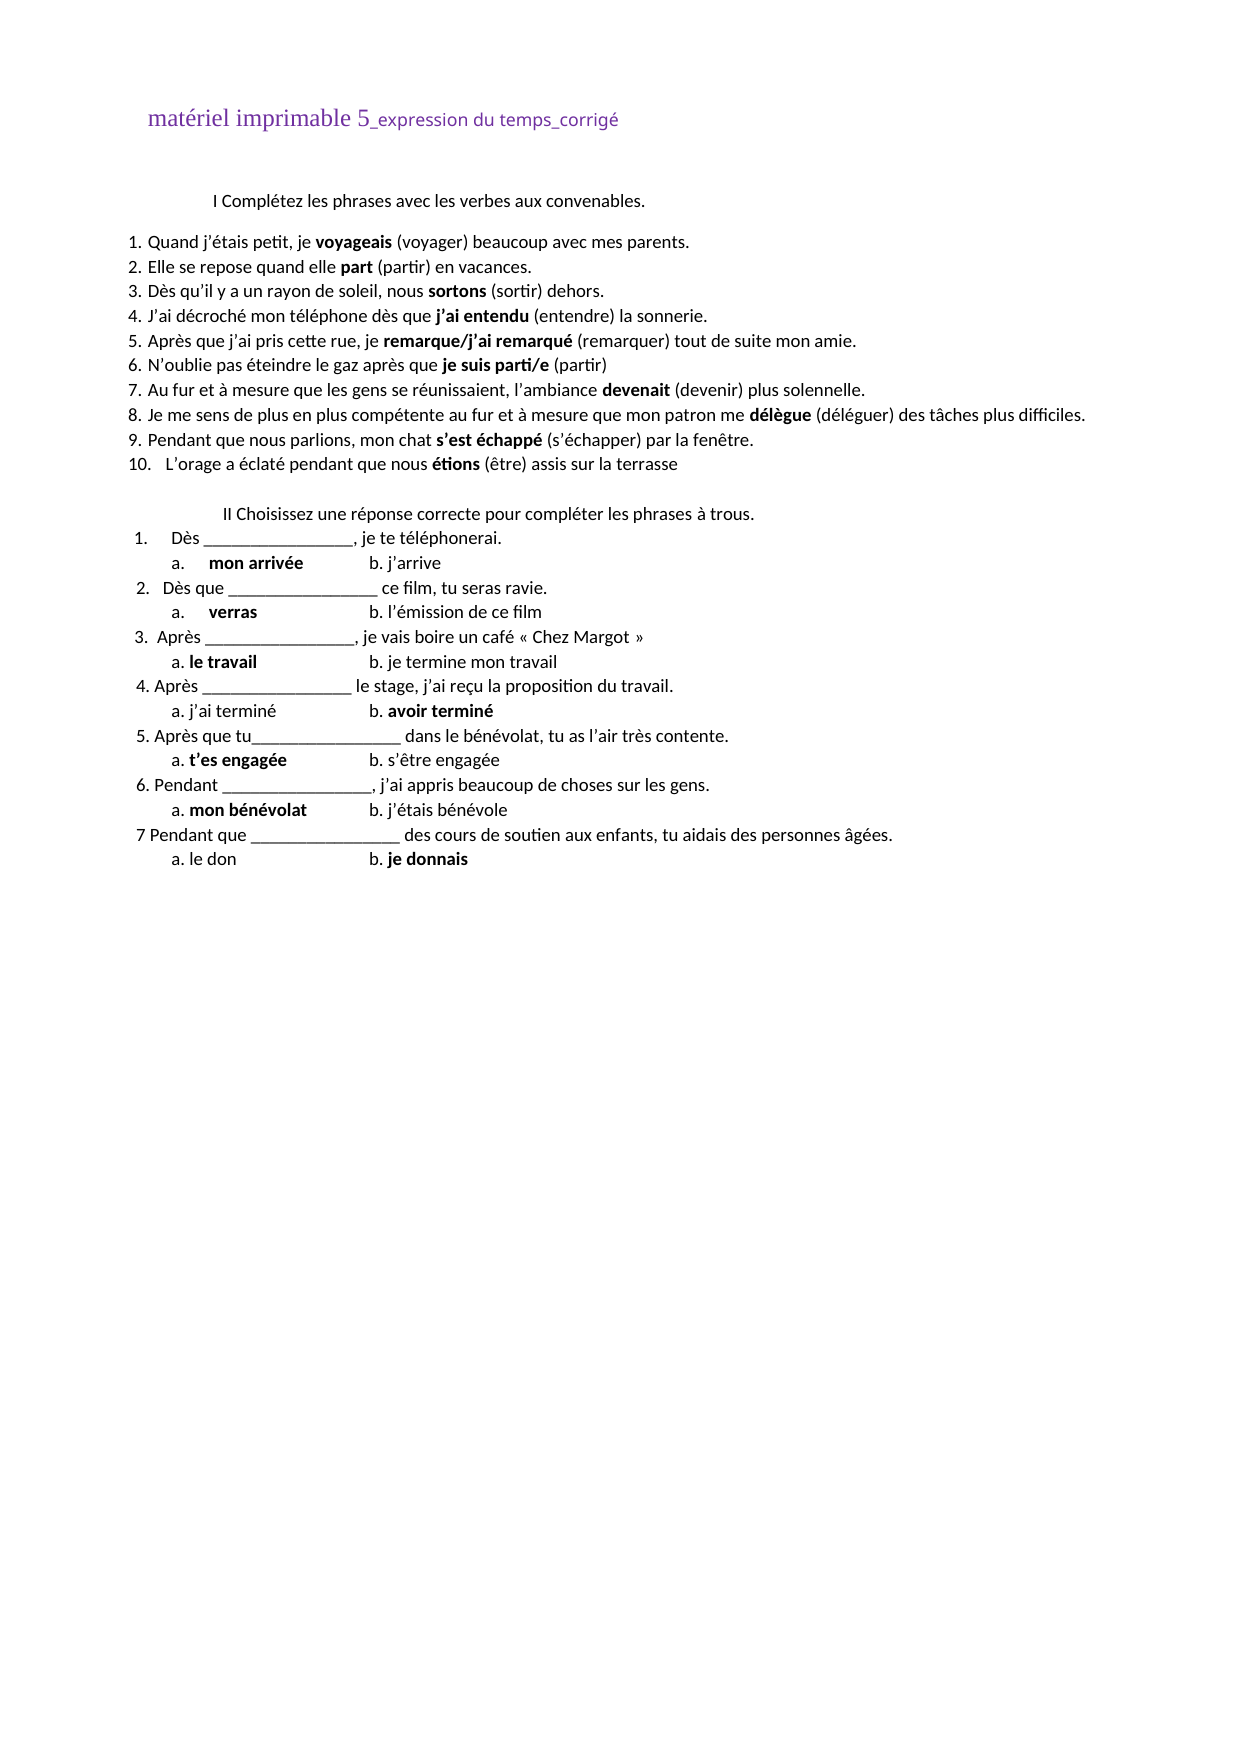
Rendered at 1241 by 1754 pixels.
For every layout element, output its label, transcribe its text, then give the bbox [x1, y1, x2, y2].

list a. j’ai terminé b. avoir terminé [171, 699, 1098, 722]
list 4. Après ________________ le stage, j’ai reçu la proposition du travail. [136, 674, 1098, 697]
list Au fur et à mesure que les gens se réunissaient, l’ambiance devenait (devenir) plus solennelle. [128, 378, 1093, 401]
list 2. Dès que ________________ ce film, tu seras ravie. [136, 576, 1098, 599]
list L’orage a éclaté pendant que nous étions (être) assis sur la terrasse [128, 452, 1093, 475]
list mon arrivée b. j’arrive [171, 551, 1098, 574]
list Dès ________________, je te téléphonerai. [134, 526, 1098, 549]
list 5. Après que tu________________ dans le bénévolat, tu as l’air très contente. [136, 724, 1098, 747]
list N’oublie pas éteindre le gaz après que je suis parti/e (partir) [128, 354, 1093, 377]
list Après que j’ai pris cette rue, je remarque/j’ai remarqué (remarquer) tout de suite mon amie. [128, 329, 1093, 352]
list 6. Pendant ________________, j’ai appris beaucoup de choses sur les gens. [136, 773, 1098, 796]
list II Choisissez une réponse correcte pour compléter les phrases à trous. [223, 502, 1093, 525]
list Pendant que nous parlions, mon chat s’est échappé (s’échapper) par la fenêtre. [128, 428, 1093, 451]
list a. mon bénévolat b. j’étais bénévole [171, 798, 1098, 821]
list a. t’es engagée b. s’être engagée [171, 749, 1098, 772]
list verras b. l’émission de ce film [171, 601, 1098, 623]
list J’ai décroché mon téléphone dès que j’ai entendu (entendre) la sonnerie. [128, 304, 1093, 327]
list a. le don b. je donnais [171, 847, 1098, 870]
list 3. Après ________________, je vais boire un café « Chez Margot » [130, 625, 1098, 648]
list Quand j’étais petit, je voyageais (voyager) beaucoup avec mes parents. [128, 230, 1093, 253]
text I Complétez les phrases avec les verbes aux convenables. [213, 189, 1093, 212]
list Je me sens de plus en plus compétente au fur et à mesure que mon patron me délègue (déléguer) des tâches plus difficiles. [128, 403, 1093, 426]
list a. le travail b. je termine mon travail [171, 650, 1098, 673]
list Dès qu’il y a un rayon de soleil, nous sortons (sortir) dehors. [128, 279, 1093, 302]
list 7 Pendant que ________________ des cours de soutien aux enfants, tu aidais des personnes âgées. [136, 823, 1098, 846]
list Elle se repose quand elle part (partir) en vacances. [128, 255, 1093, 278]
